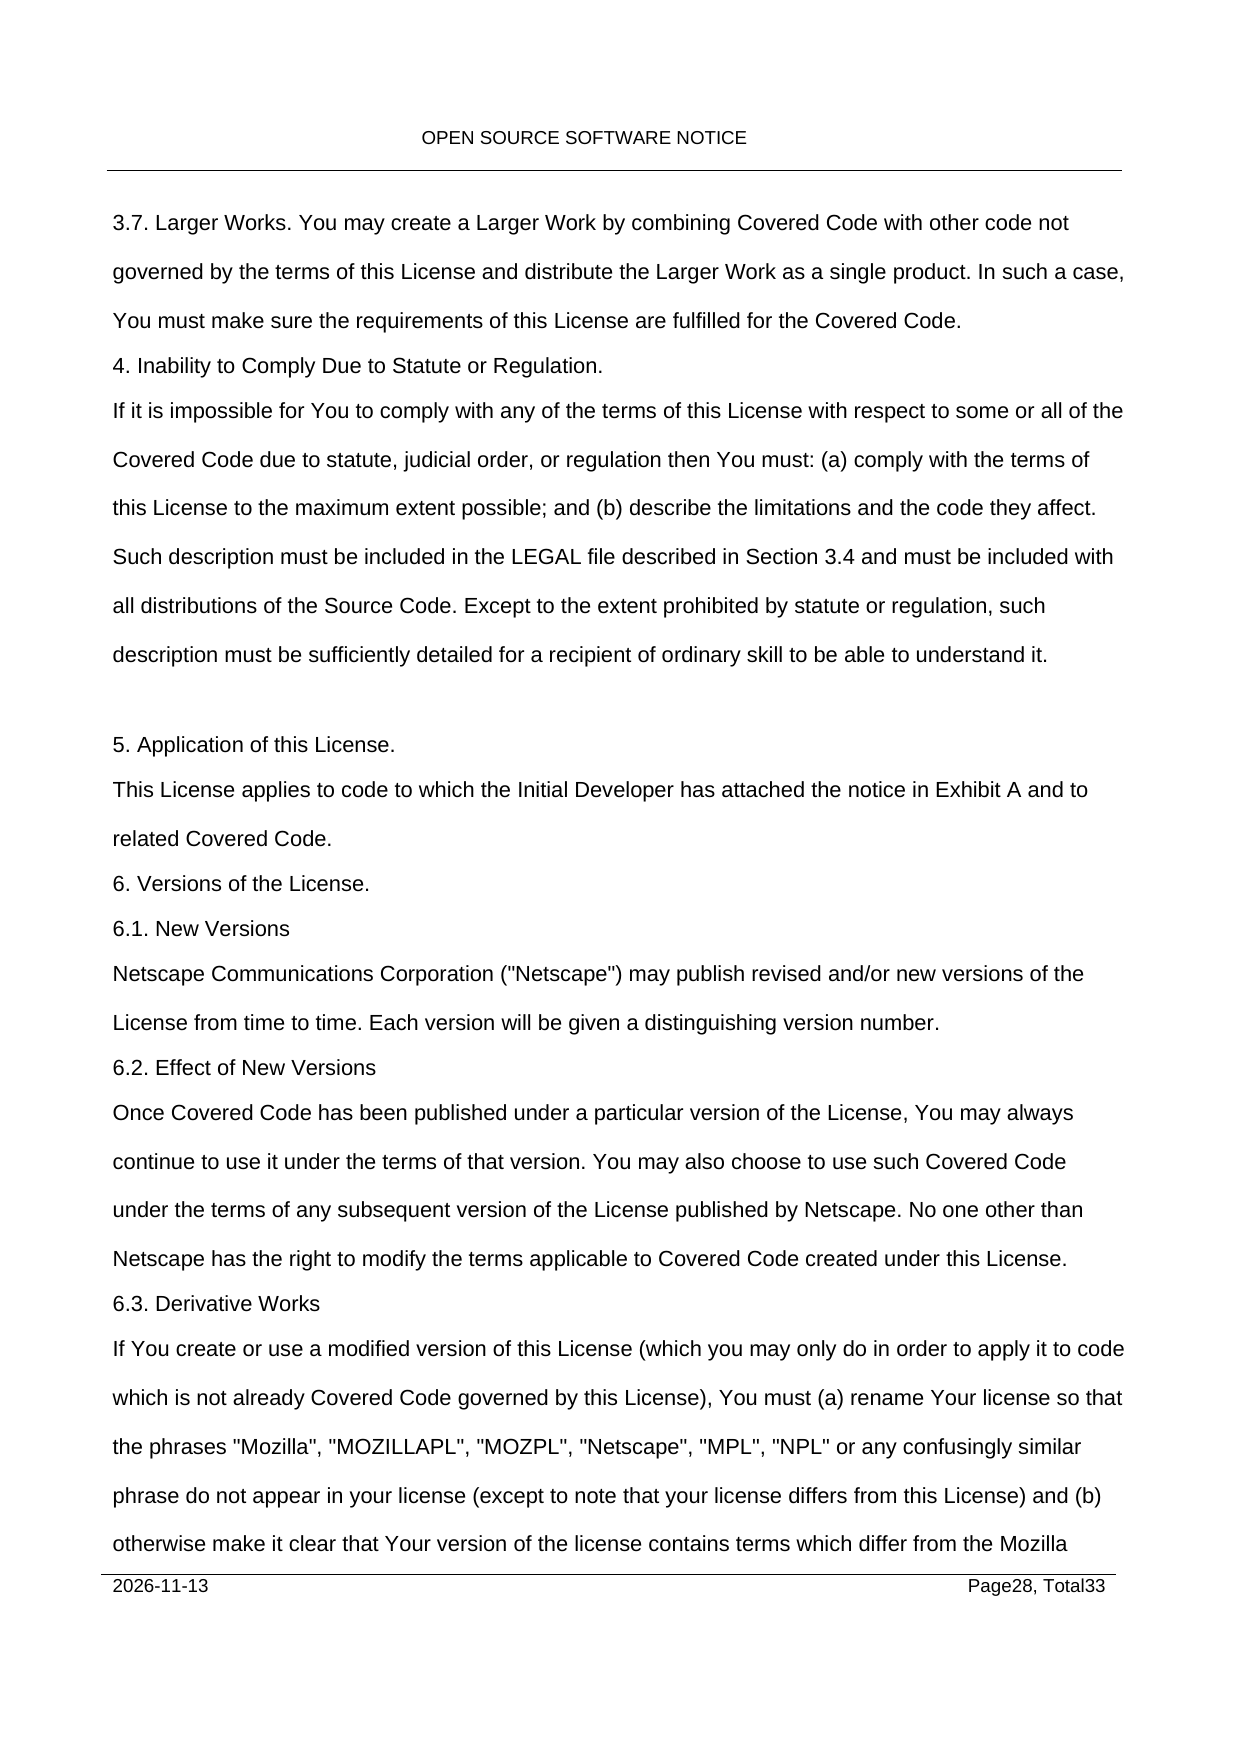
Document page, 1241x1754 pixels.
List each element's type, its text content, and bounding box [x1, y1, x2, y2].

text If it is impossible for You to comply with any of the terms of this License with respect to some or all of the Covered Code due to statute, judicial order, or regulation then You must: (a) comply with the terms of this License to the maximum extent possible; and (b) describe the limitations and the code they affect. Such description must be included in the LEGAL file described in Section 3.4 and must be included with all distributions of the Source Code. Except to the extent prohibited by statute or regulation, such description must be sufficiently detailed for a recipient of ordinary skill to be able to understand it. [112, 394, 1128, 670]
text This License applies to code to which the Initial Developer has attached the notice in Exhibit A and to related Covered Code. [112, 773, 1128, 854]
text 6.2. Effect of New Versions [112, 1051, 1128, 1083]
text 6.1. New Versions [112, 912, 1128, 944]
text Netscape Communications Corporation ("Netscape") may publish revised and/or new versions of the License from time to time. Each version will be given a distinguishing version number. [112, 957, 1128, 1038]
text 3.7. Larger Works. You may create a Larger Work by combining Covered Code with other code not governed by the terms of this License and distribute the Larger Work as a single product. In such a case, You must make sure the requirements of this License are fulfilled for the Covered Code. [112, 206, 1128, 336]
text 4. Inability to Comply Due to Statute or Regulation. [112, 349, 1128, 381]
text 6.3. Derivative Works [112, 1287, 1128, 1320]
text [112, 1333, 1128, 1560]
text 6. Versions of the License. [112, 867, 1128, 899]
text Once Covered Code has been published under a particular version of the License, You may always continue to use it under the terms of that version. You may also choose to use such Covered Code under the terms of any subsequent version of the License published by Netscape. No one other than Netscape has the right to modify the terms applicable to Covered Code created under this License. [112, 1096, 1128, 1275]
text 5. Application of this License. [112, 728, 1128, 761]
